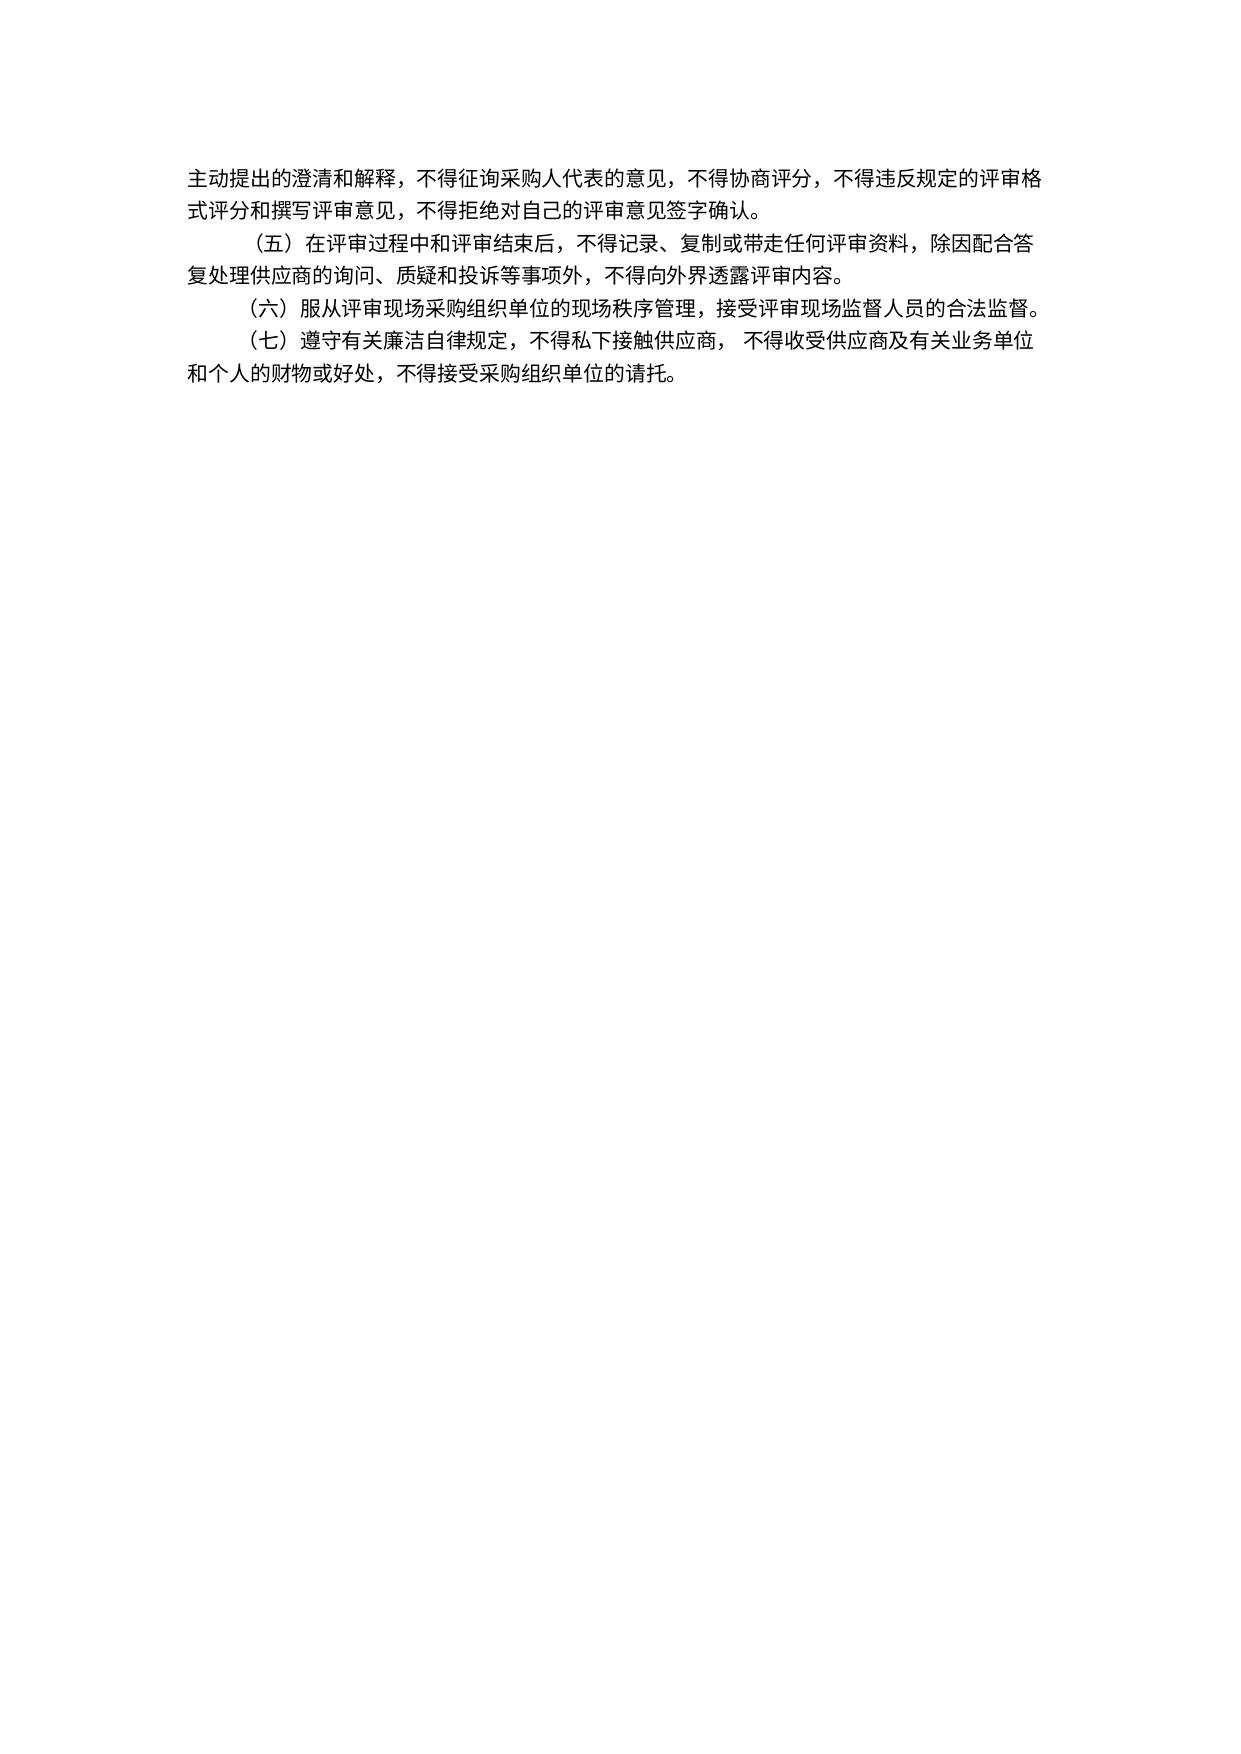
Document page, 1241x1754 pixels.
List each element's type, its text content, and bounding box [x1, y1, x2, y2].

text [187, 162, 1053, 227]
text （五）在评审过程中和评审结束后，不得记录、复制或带走任何评审资料，除因配合答复处理供应商的询问、质疑和投诉等事项外，不得向外界透露评审内容。 [187, 227, 1053, 292]
text （七）遵守有关廉洁自律规定，不得私下接触供应商， 不得收受供应商及有关业务单位和个人的财物或好处，不得接受采购组织单位的请托。 [187, 324, 1053, 389]
text （六）服从评审现场采购组织单位的现场秩序管理，接受评审现场监督人员的合法监督。 [187, 292, 1053, 324]
